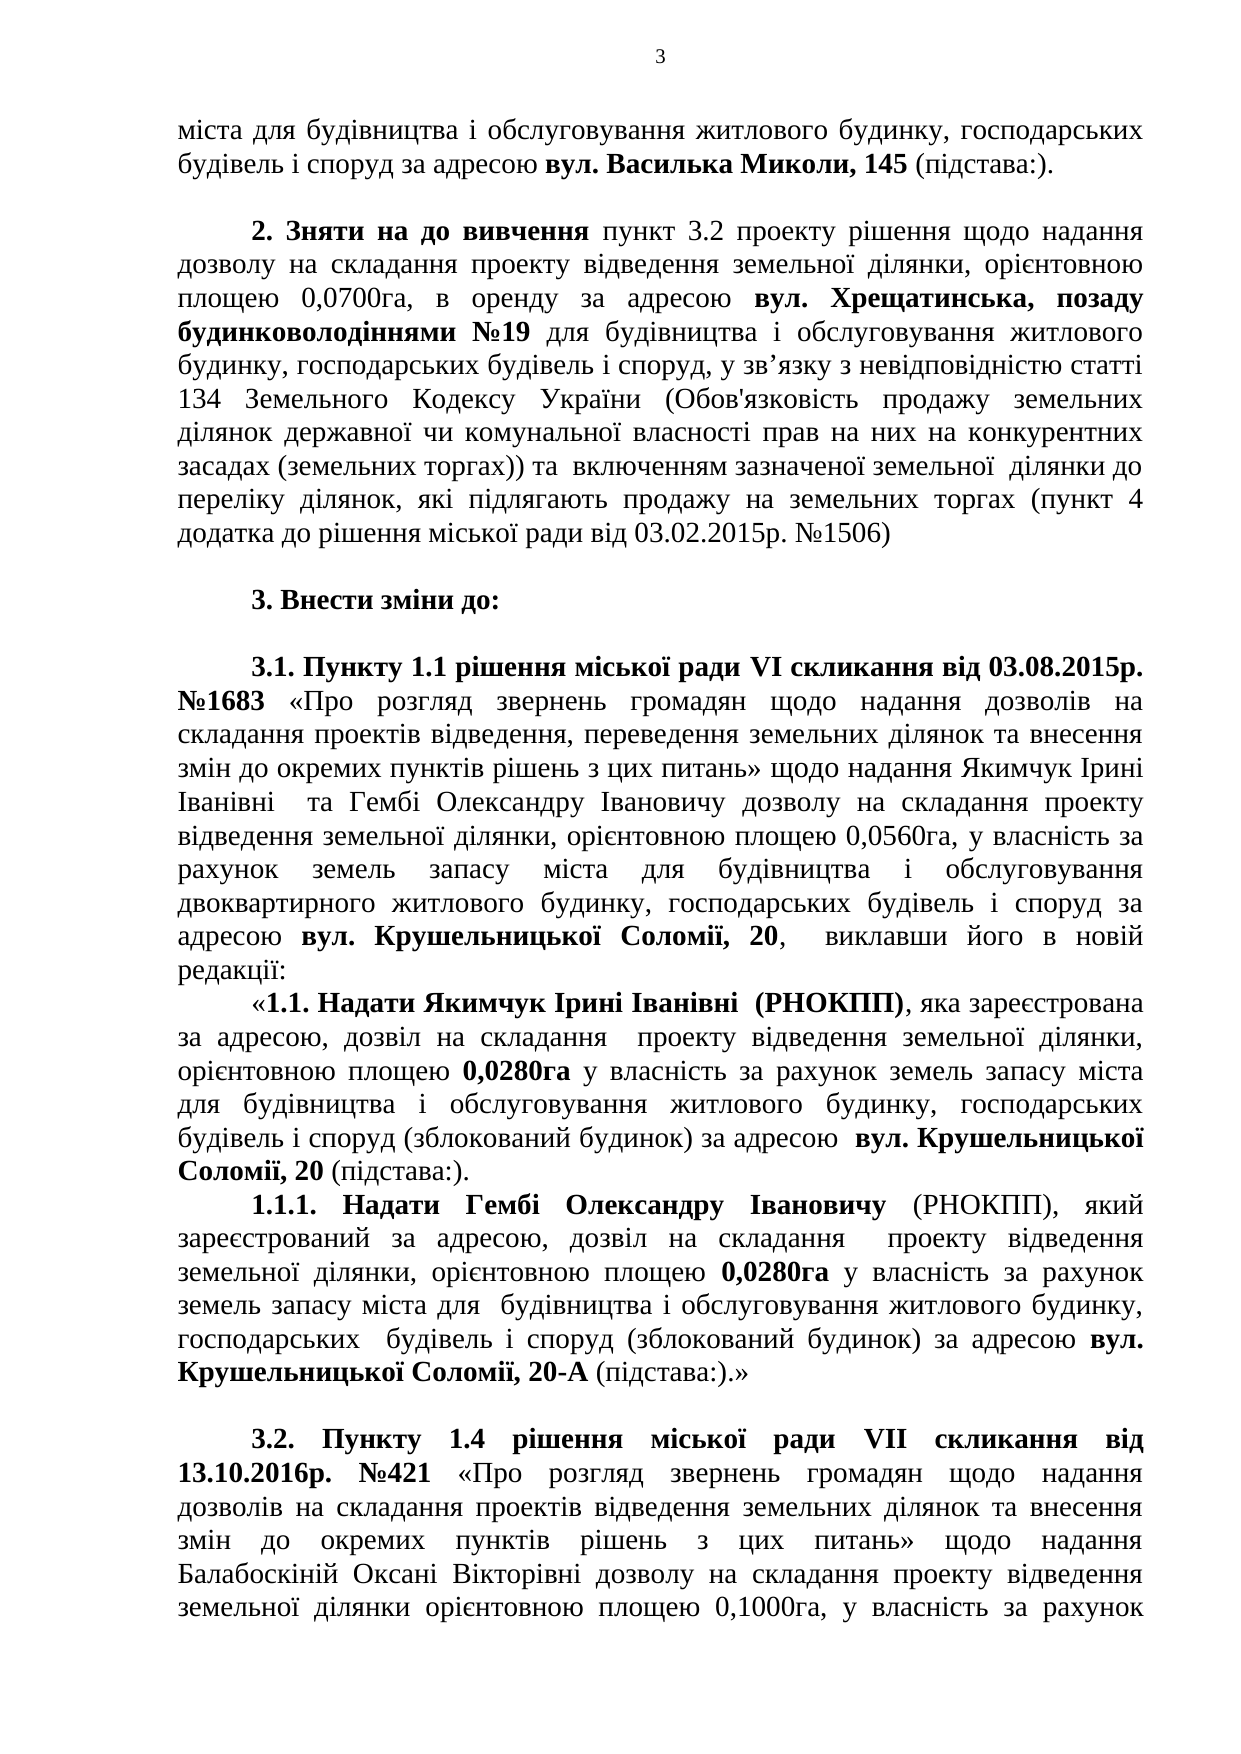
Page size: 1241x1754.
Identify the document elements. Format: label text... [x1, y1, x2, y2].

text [177, 1422, 1144, 1623]
text «1.1. Надати Якимчук Ірині Іванівні (РНОКПП), яка зареєстрована за адресою, дозвіл на складання проекту відведення земельної ділянки, орієнтовною площею 0,0280га у власність за рахунок земель запасу міста для будівництва і обслуговування житлового будинку, господарських будівель і споруд (зблокований будинок) за адресою вул. Крушельницької Соломії, 20 (підстава:). [177, 986, 1144, 1187]
text 2. Зняти на до вивчення пункт 3.2 проекту рішення щодо надання дозволу на складання проекту відведення земельної ділянки, орієнтовною площею 0,0700га, в оренду за адресою вул. Хрещатинська, позаду будинковолодіннями №19 для будівництва і обслуговування житлового будинку, господарських будівель і споруд, у зв’язку з невідповідністю статті 134 Земельного Кодексу України (Обов'язковість продажу земельних ділянок державної чи комунальної власності прав на них на конкурентних засадах (земельних торгах)) та включенням зазначеної земельної ділянки до переліку ділянок, які підлягають продажу на земельних торгах (пункт 4 додатка до рішення міської ради від 03.02.2015р. №1506) [177, 213, 1144, 548]
text 1.1.1. Надати Гембі Олександру Івановичу (РНОКПП), який зареєстрований за адресою, дозвіл на складання проекту відведення земельної ділянки, орієнтовною площею 0,0280га у власність за рахунок земель запасу міста для будівництва і обслуговування житлового будинку, господарських будівель і споруд (зблокований будинок) за адресою вул. Крушельницької Соломії, 20-А (підстава:).» [177, 1187, 1144, 1388]
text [177, 112, 1144, 179]
text 3.1. Пункту 1.1 рішення міської ради VІ скликання від 03.08.2015р. №1683 «Про розгляд звернень громадян щодо надання дозволів на складання проектів відведення, переведення земельних ділянок та внесення змін до окремих пунктів рішень з цих питань» щодо надання Якимчук Ірині Іванівні та Гембі Олександру Івановичу дозволу на складання проекту відведення земельної ділянки, орієнтовною площею 0,0560га, у власність за рахунок земель запасу міста для будівництва і обслуговування двоквартирного житлового будинку, господарських будівель і споруд за адресою вул. Крушельницької Соломії, 20, виклавши його в новій редакції: [177, 649, 1144, 986]
text 3. Внести зміни до: [177, 582, 1144, 616]
